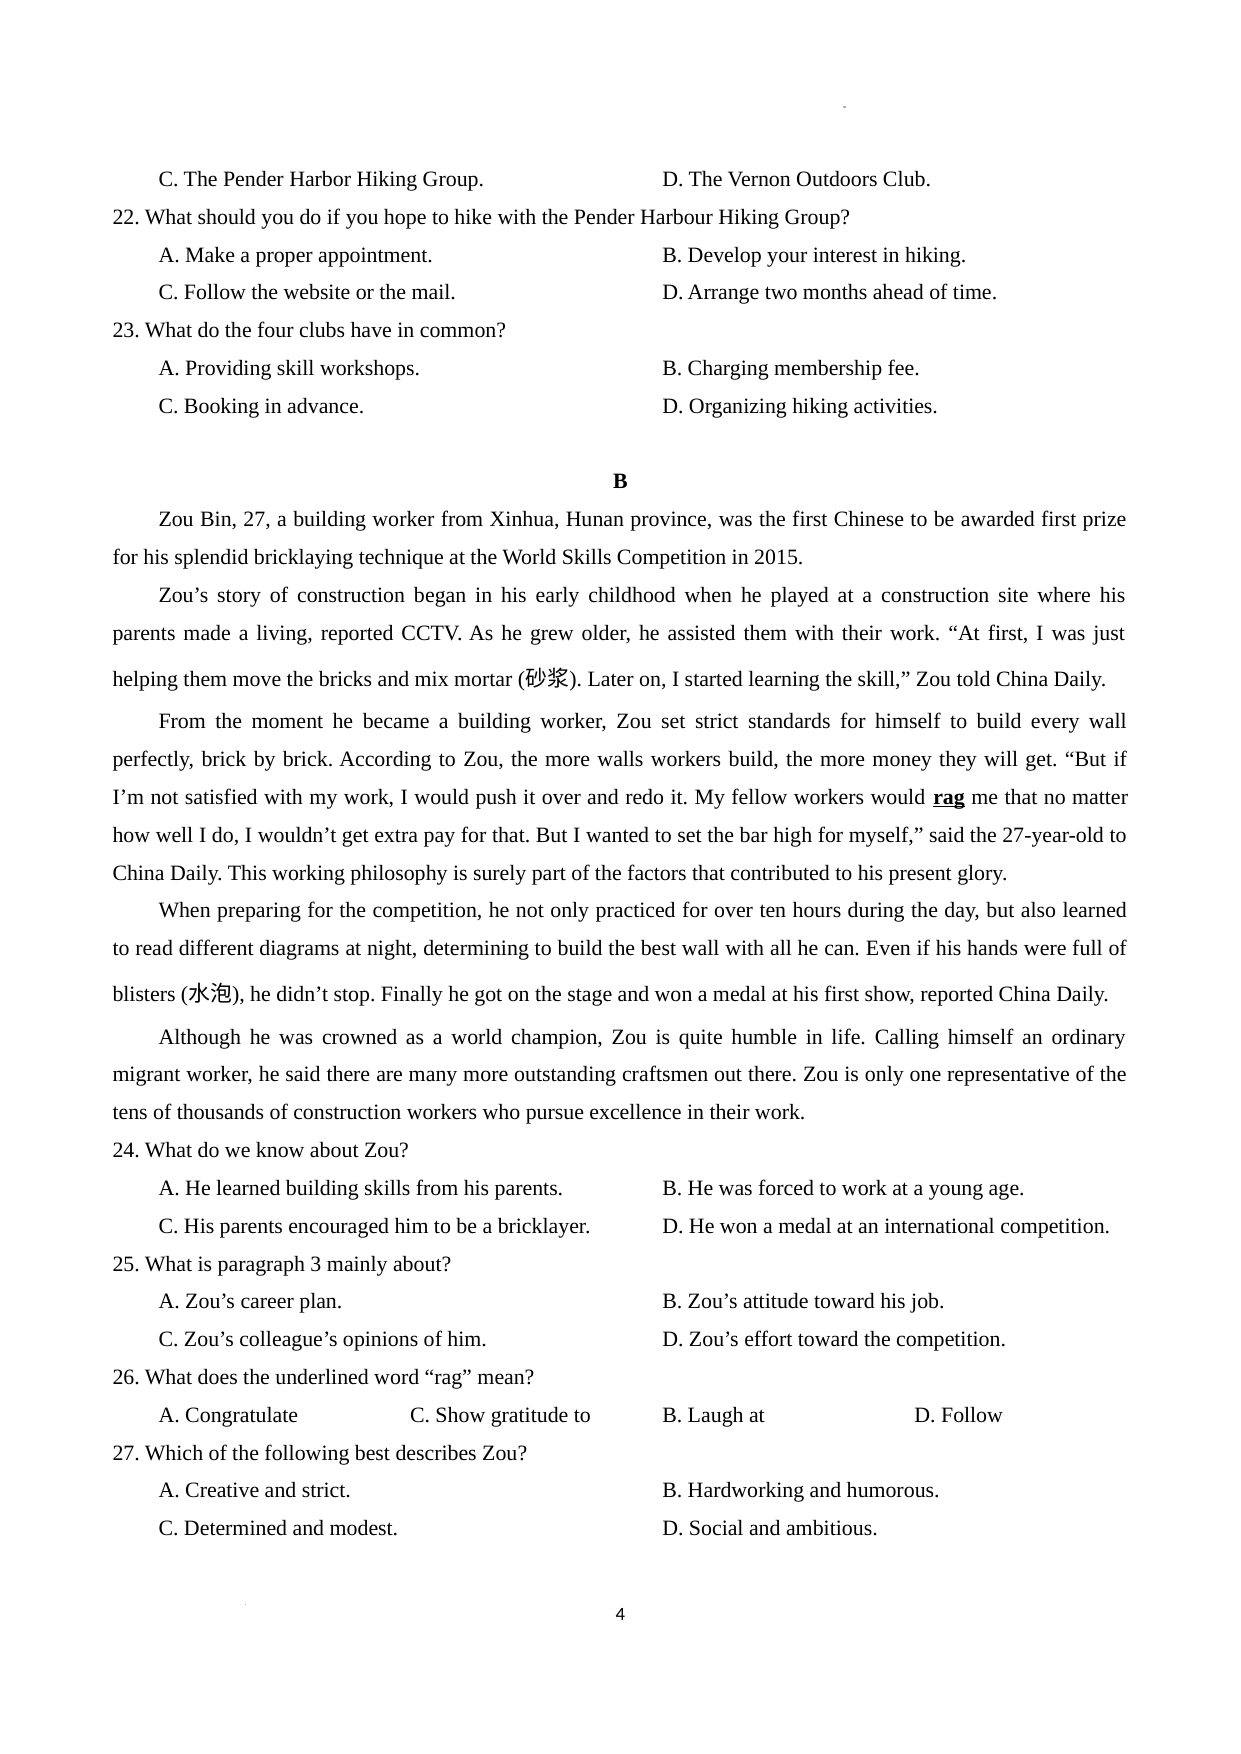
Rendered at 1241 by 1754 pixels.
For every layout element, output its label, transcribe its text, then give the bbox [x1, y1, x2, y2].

text Zou’s story of construction began in his early childhood when he played at a construction site where his parents made a living, reported CCTV. As he grew older, he assisted them with their work. “At first, I was just helping them move the bricks and mix mortar (砂浆). Later on, I started learning the skill,” Zou told China Daily. [112, 582, 1128, 692]
text A. He learned building skills from his parents. B. He was forced to work at a young age. [112, 1175, 1128, 1200]
text From the moment he became a building worker, Zou set strict standards for himself to build every wall perfectly, brick by brick. According to Zou, the more walls workers build, the more money they will get. “But if I’m not satisfied with my work, I would push it over and redo it. My fellow workers would rag me that no matter how well I do, I wouldn’t get extra pay for that. But I wanted to set the bar high for myself,” said the 27-year-old to China Daily. This working philosophy is surely part of the factors that contributed to his present glory. [112, 708, 1128, 885]
text A. Zou’s career plan. B. Zou’s attitude toward his job. [112, 1288, 1128, 1313]
text C. Follow the website or the mail. D. Arrange two months ahead of time. [112, 279, 1128, 304]
text Zou Bin, 27, a building worker from Xinhua, Hunan province, was the first Chinese to be awarded first prize for his splendid bricklaying technique at the World Skills Competition in 2015. [112, 506, 1128, 569]
text C. The Pender Harbor Hiking Group. D. The Vernon Outdoors Club. [112, 166, 1128, 191]
text B [112, 468, 1128, 494]
text A. Creative and strict. B. Hardworking and humorous. [112, 1477, 1128, 1503]
text C. Booking in advance. D. Organizing hiking activities. [112, 393, 1128, 418]
text When preparing for the competition, he not only practiced for over ten hours during the day, but also learned to read different diagrams at night, determining to build the best wall with all he can. Even if his hands were full of blisters (水泡), he didn’t stop. Finally he got on the stage and won a medal at his first show, reported China Daily. [112, 897, 1128, 1008]
text 25. What is paragraph 3 mainly about? [112, 1251, 1128, 1276]
text 24. What do we know about Zou? [112, 1137, 1128, 1162]
text 26. What does the underlined word “rag” mean? [112, 1364, 1128, 1389]
text C. Determined and modest. D. Social and ambitious. [112, 1515, 1128, 1540]
text A. Make a proper appointment. B. Develop your interest in hiking. [112, 242, 1128, 267]
text A. Congratulate C. Show gratitude to B. Laugh at D. Follow [112, 1402, 1128, 1427]
text 22. What should you do if you hope to hike with the Pender Harbour Hiking Group? [112, 204, 1128, 229]
text 23. What do the four clubs have in common? [112, 317, 1128, 342]
text 27. Which of the following best describes Zou? [112, 1439, 1128, 1465]
text C. His parents encouraged him to be a bricklayer. D. He won a medal at an international competition. [112, 1213, 1128, 1238]
text Although he was crowned as a world champion, Zou is quite humble in life. Calling himself an ordinary migrant worker, he said there are many more outstanding craftsmen out there. Zou is only one representative of the tens of thousands of construction workers who pursue excellence in their work. [112, 1024, 1128, 1124]
text A. Providing skill workshops. B. Charging membership fee. [112, 355, 1128, 380]
text C. Zou’s colleague’s opinions of him. D. Zou’s effort toward the competition. [112, 1326, 1128, 1351]
